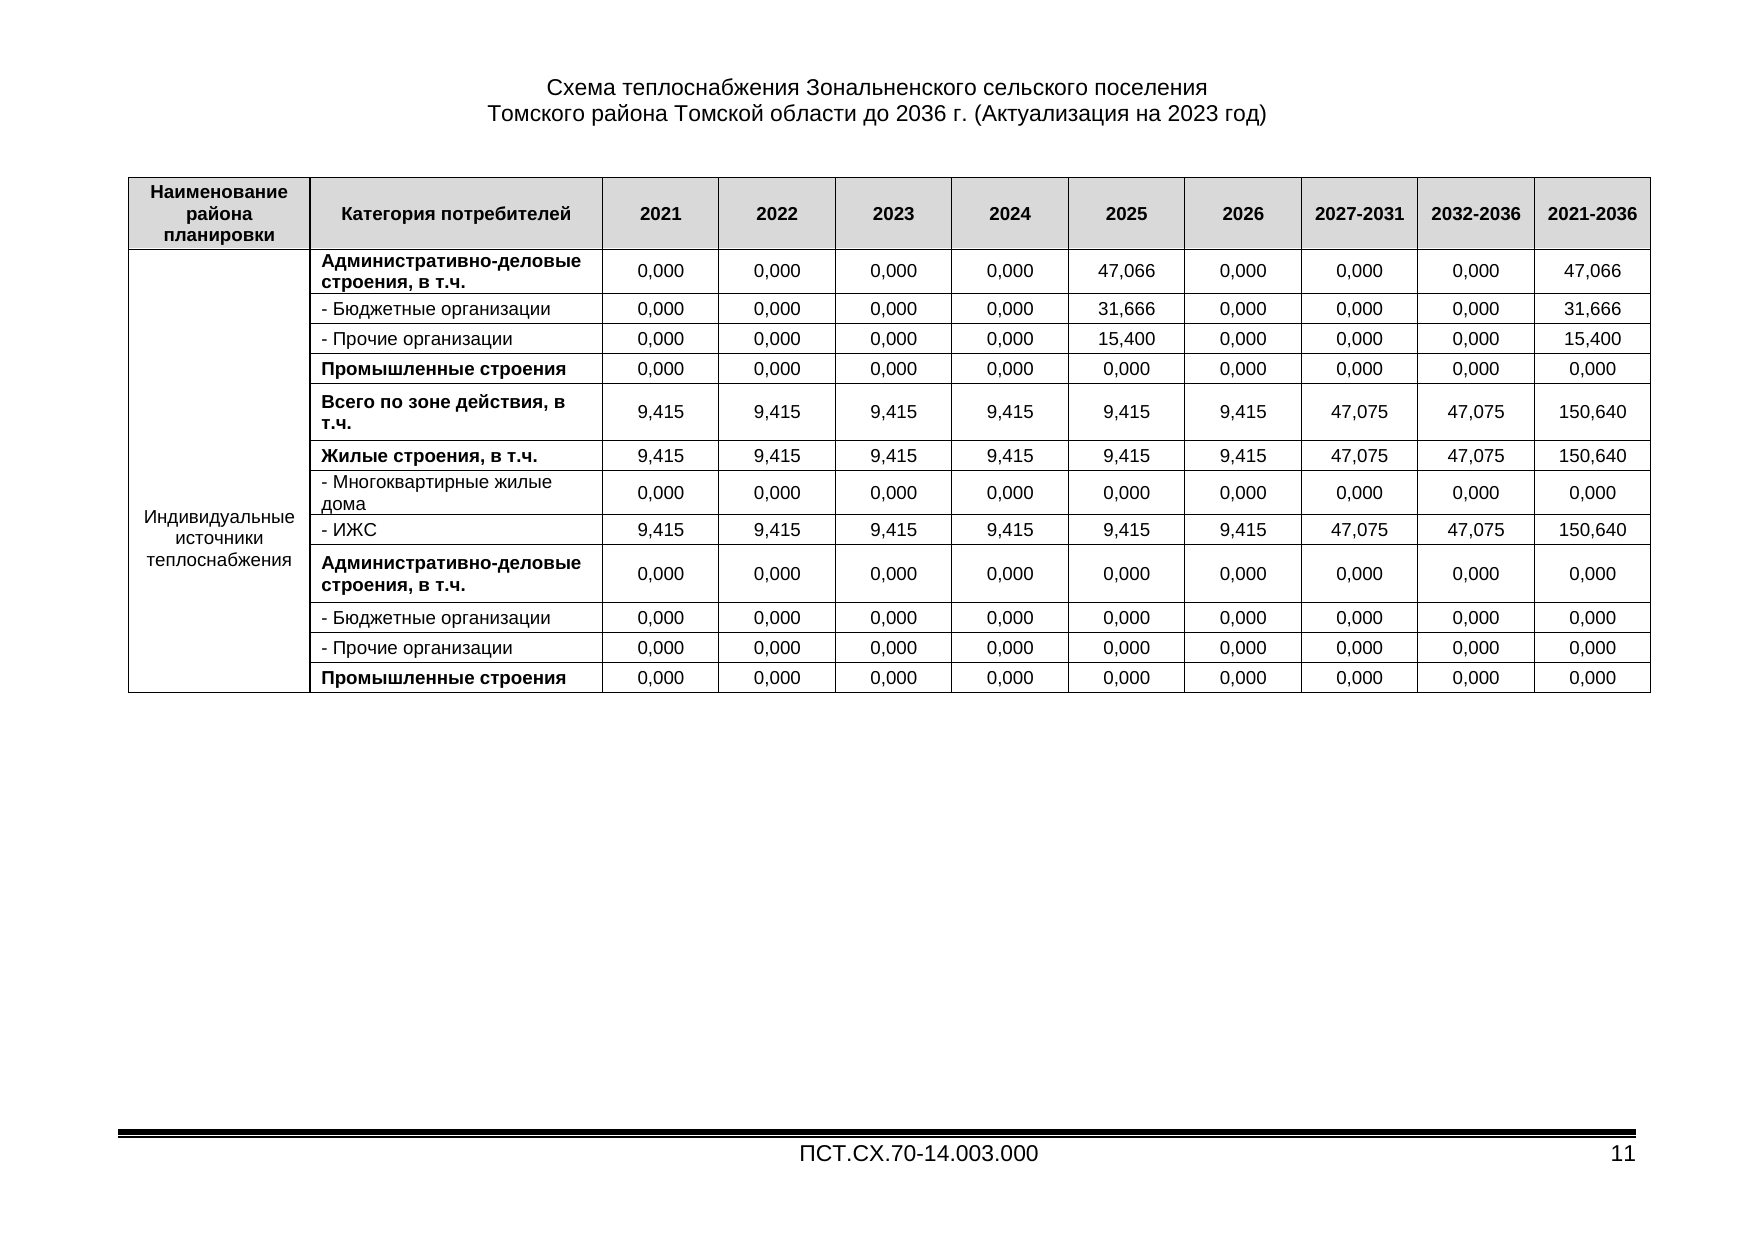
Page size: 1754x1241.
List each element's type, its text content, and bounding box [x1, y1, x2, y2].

table_cell 9,415 [952, 515, 1068, 544]
table_cell 0,000 [1302, 545, 1417, 602]
table_cell 0,000 [603, 663, 718, 692]
table_cell 0,000 [719, 294, 835, 323]
table_cell 0,000 [952, 663, 1068, 692]
table_cell 0,000 [952, 633, 1068, 662]
table_header 2026 [1185, 178, 1301, 248]
table_cell 47,075 [1418, 441, 1534, 470]
table_cell 0,000 [1185, 545, 1301, 602]
table_cell 0,000 [1302, 354, 1417, 383]
table_cell 0,000 [719, 603, 835, 632]
table_cell 9,415 [1069, 441, 1184, 470]
table_cell 0,000 [1069, 545, 1184, 602]
table_cell 9,415 [952, 384, 1068, 440]
table_cell 0,000 [719, 250, 835, 293]
table_cell 31,666 [1535, 294, 1650, 323]
table_cell 0,000 [1302, 663, 1417, 692]
table_cell 0,000 [1185, 250, 1301, 293]
table_cell 0,000 [1302, 250, 1417, 293]
table_cell 0,000 [1185, 471, 1301, 514]
table_cell Административно-деловые строения, в т.ч. [311, 545, 602, 602]
table_header 2024 [952, 178, 1068, 248]
table_cell 9,415 [836, 441, 951, 470]
table_header 2021-2036 [1535, 178, 1650, 248]
table_cell 0,000 [719, 471, 835, 514]
table_cell 9,415 [603, 441, 718, 470]
table_cell 0,000 [603, 603, 718, 632]
table_header 2032-2036 [1418, 178, 1534, 248]
table_cell 0,000 [1418, 294, 1534, 323]
table_cell 0,000 [1535, 603, 1650, 632]
table_cell 0,000 [952, 324, 1068, 353]
table_cell 0,000 [1418, 633, 1534, 662]
table_cell 0,000 [1418, 603, 1534, 632]
table_cell 0,000 [1185, 354, 1301, 383]
table_cell 0,000 [603, 545, 718, 602]
table_cell 0,000 [836, 294, 951, 323]
table_cell 9,415 [1185, 384, 1301, 440]
table_cell 0,000 [1185, 294, 1301, 323]
table_cell 0,000 [1302, 294, 1417, 323]
table_cell 0,000 [1302, 603, 1417, 632]
table_cell - Бюджетные организации [311, 603, 602, 632]
table_cell 0,000 [1535, 545, 1650, 602]
table_cell 0,000 [1185, 324, 1301, 353]
table_cell 9,415 [719, 441, 835, 470]
table_cell 150,640 [1535, 384, 1650, 440]
table_cell 0,000 [836, 471, 951, 514]
table_cell 0,000 [719, 663, 835, 692]
table_cell 0,000 [1535, 354, 1650, 383]
table_cell 0,000 [1535, 471, 1650, 514]
table_cell - ИЖС [311, 515, 602, 544]
table_cell Индивидуальные источники теплоснабжения [129, 383, 309, 692]
table_header Категория потребителей [311, 178, 602, 248]
table_cell 9,415 [603, 515, 718, 544]
table_cell 9,415 [1069, 515, 1184, 544]
table_cell Промышленные строения [311, 663, 602, 692]
table_cell 0,000 [836, 603, 951, 632]
table_cell 47,066 [1535, 250, 1650, 293]
table_cell 0,000 [836, 545, 951, 602]
table_cell 0,000 [603, 471, 718, 514]
table_cell 9,415 [719, 384, 835, 440]
table_cell 0,000 [719, 324, 835, 353]
table_cell 150,640 [1535, 515, 1650, 544]
table_cell 0,000 [836, 663, 951, 692]
table_header 2022 [719, 178, 835, 248]
table_cell 0,000 [719, 354, 835, 383]
table_cell 0,000 [952, 294, 1068, 323]
table_cell 0,000 [603, 250, 718, 293]
table_cell - Прочие организации [311, 324, 602, 353]
table_cell 15,400 [1069, 324, 1184, 353]
table_cell 0,000 [836, 633, 951, 662]
table_cell 0,000 [1302, 324, 1417, 353]
table_cell Промышленные строения [311, 354, 602, 383]
table_cell 0,000 [1418, 545, 1534, 602]
table_cell 9,415 [836, 384, 951, 440]
table_cell 47,075 [1418, 384, 1534, 440]
table_cell 0,000 [1418, 354, 1534, 383]
table_cell 9,415 [603, 384, 718, 440]
table_cell 0,000 [1185, 663, 1301, 692]
table_cell - Многоквартирные жилые дома [311, 471, 602, 514]
table_cell Административно-деловые строения, в т.ч. [311, 250, 602, 293]
table_cell - Бюджетные организации [311, 294, 602, 323]
table_cell 0,000 [952, 545, 1068, 602]
table_cell 0,000 [603, 294, 718, 323]
table_cell 47,075 [1302, 384, 1417, 440]
table_header 2021 [603, 178, 718, 248]
table_cell 9,415 [719, 515, 835, 544]
table_cell 31,666 [1069, 294, 1184, 323]
table_cell Всего по зоне действия, в т.ч. [311, 384, 602, 440]
table_cell 47,075 [1302, 515, 1417, 544]
table_cell 47,075 [1418, 515, 1534, 544]
table_cell 9,415 [1069, 384, 1184, 440]
table_cell 0,000 [1535, 633, 1650, 662]
table_cell 0,000 [719, 545, 835, 602]
table_cell 0,000 [1418, 250, 1534, 293]
table_cell 9,415 [836, 515, 951, 544]
table_cell 0,000 [952, 471, 1068, 514]
table_cell 0,000 [1418, 471, 1534, 514]
table_cell 0,000 [1069, 471, 1184, 514]
table_cell 0,000 [1418, 663, 1534, 692]
table_cell 0,000 [719, 633, 835, 662]
table_header 2027-2031 [1302, 178, 1417, 248]
table_cell 0,000 [836, 250, 951, 293]
table_header 2023 [836, 178, 951, 248]
table_cell 47,066 [1069, 250, 1184, 293]
table_cell 0,000 [1535, 663, 1650, 692]
table_header 2025 [1069, 178, 1184, 248]
table_cell 0,000 [1418, 324, 1534, 353]
table_cell 0,000 [952, 250, 1068, 293]
table_cell - Прочие организации [311, 633, 602, 662]
table_cell 0,000 [952, 354, 1068, 383]
table_cell 0,000 [1069, 633, 1184, 662]
table_cell 0,000 [836, 354, 951, 383]
table_header Наименование района планировки [129, 178, 309, 248]
table_cell 0,000 [603, 354, 718, 383]
table_cell 0,000 [1302, 633, 1417, 662]
table_cell 0,000 [1069, 354, 1184, 383]
table_cell 15,400 [1535, 324, 1650, 353]
table_cell 0,000 [1302, 471, 1417, 514]
table_cell 47,075 [1302, 441, 1417, 470]
table_cell Жилые строения, в т.ч. [311, 441, 602, 470]
table_cell 0,000 [603, 633, 718, 662]
table_cell 0,000 [952, 603, 1068, 632]
table_cell 0,000 [1185, 633, 1301, 662]
table_cell 9,415 [1185, 441, 1301, 470]
table_cell 0,000 [603, 324, 718, 353]
table_cell 150,640 [1535, 441, 1650, 470]
table_cell 0,000 [1185, 603, 1301, 632]
table_cell 9,415 [952, 441, 1068, 470]
table_cell 9,415 [1185, 515, 1301, 544]
table_cell 0,000 [836, 324, 951, 353]
table_cell 0,000 [1069, 603, 1184, 632]
table_cell 0,000 [1069, 663, 1184, 692]
